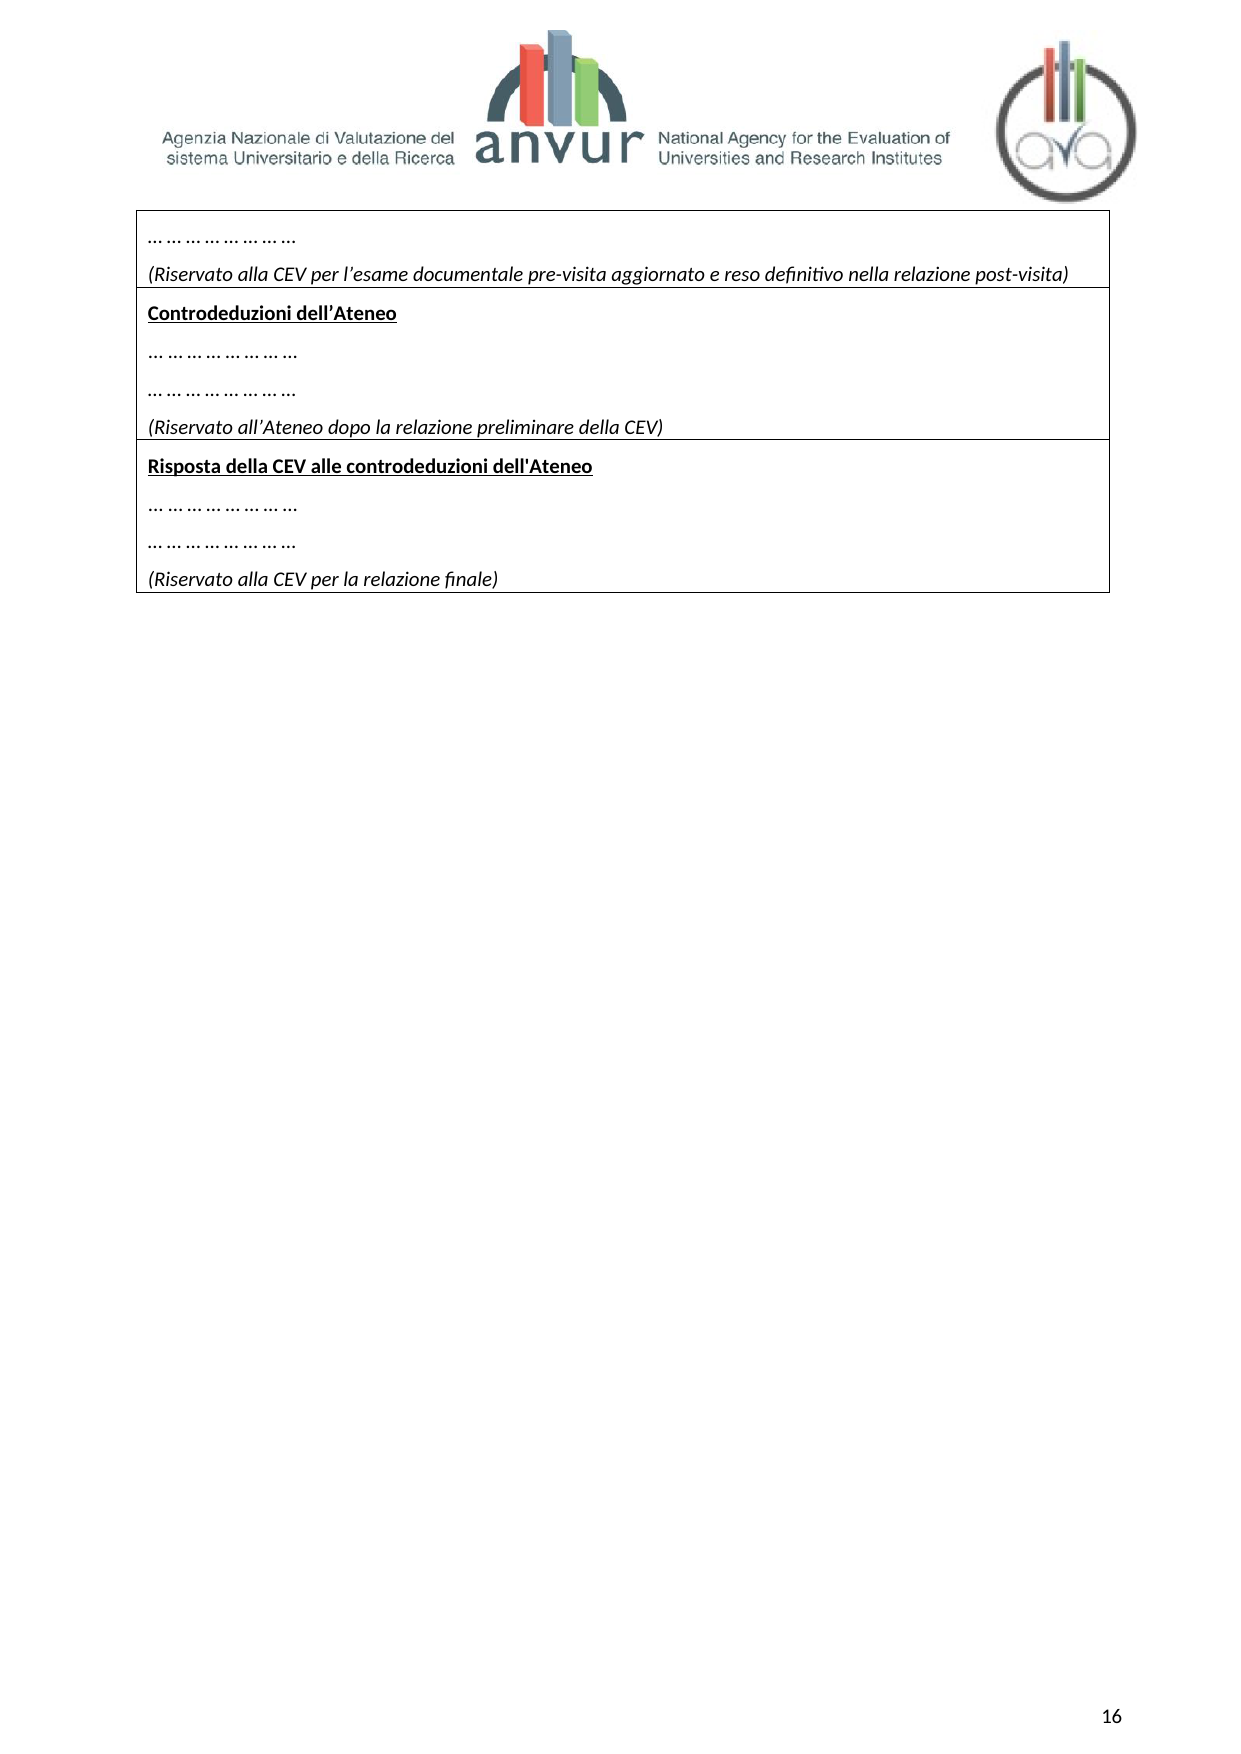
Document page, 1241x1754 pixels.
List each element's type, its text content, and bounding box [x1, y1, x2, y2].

table_cell Risposta della CEV alle controdeduzioni dell'Ateneo ... … … … … … … … … … … … … … … … (Riservato alla CEV per la relazione finale) [137, 440, 1109, 592]
table_cell Controdeduzioni dell’Ateneo ... … … … … … … … … … … … … … … … (Riservato all’Ateneo dopo la relazione preliminare della CEV) [137, 288, 1109, 439]
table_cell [137, 211, 1109, 287]
